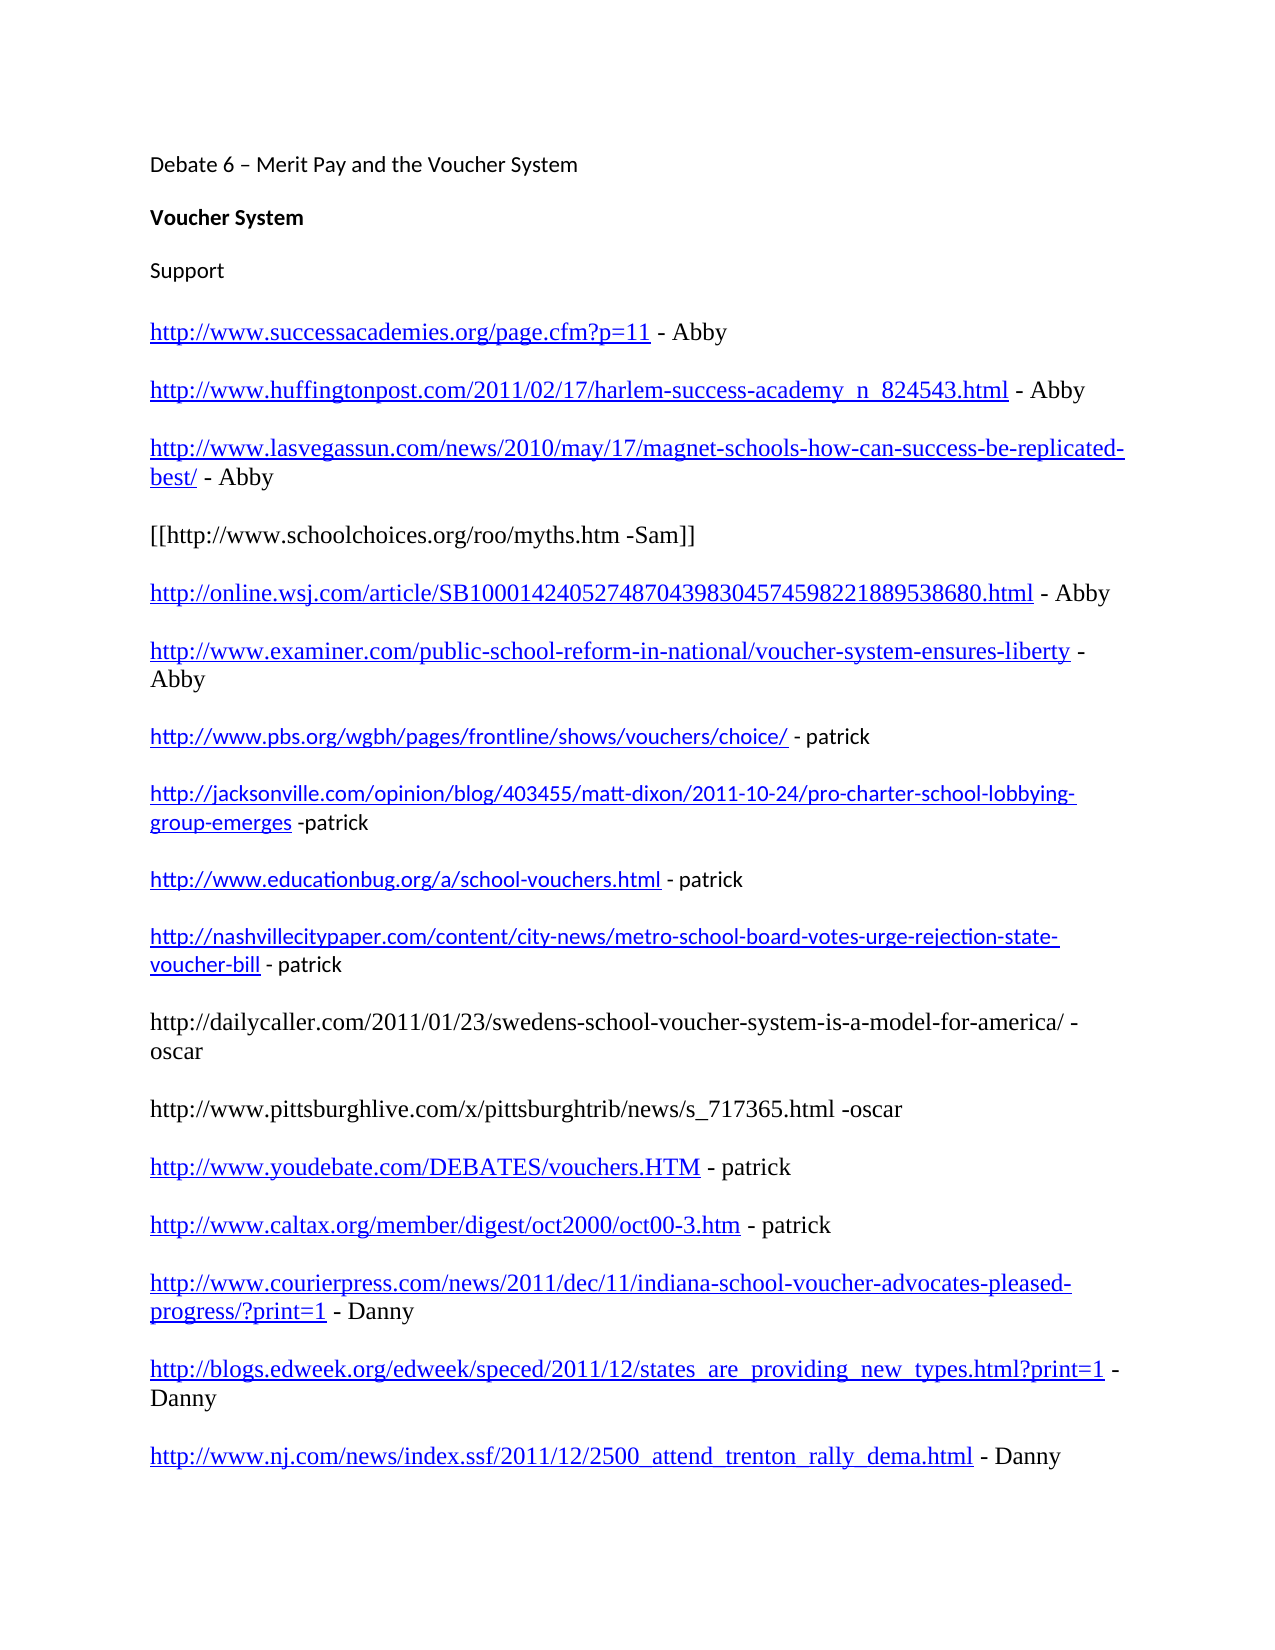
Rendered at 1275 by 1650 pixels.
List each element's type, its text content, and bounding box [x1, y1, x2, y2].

text http://online.wsj.com/article/SB10001424052748704398304574598221889538680.html - Abby [150, 578, 1125, 607]
text http://www.educationbug.org/a/school-vouchers.html - patrick [150, 865, 1125, 893]
text http://blogs.edweek.org/edweek/speced/2011/12/states_are_providing_new_types.html?print=1 - Danny [150, 1354, 1125, 1412]
text http://www.youdebate.com/DEBATES/vouchers.HTM - patrick [150, 1152, 1125, 1181]
text http://www.pbs.org/wgbh/pages/frontline/shows/vouchers/choice/ - patrick [150, 722, 1125, 750]
text http://www.caltax.org/member/digest/oct2000/oct00-3.htm - patrick [150, 1210, 1125, 1238]
text http://www.examiner.com/public-school-reform-in-national/voucher-system-ensures-liberty - Abby [150, 636, 1125, 693]
text http://nashvillecitypaper.com/content/city-news/metro-school-board-votes-urge-rejection-state-voucher-bill - patrick [150, 922, 1125, 978]
text http://www.courierpress.com/news/2011/dec/11/indiana-school-voucher-advocates-pleased-progress/?print=1 - Danny [150, 1268, 1125, 1325]
text Support [150, 256, 1125, 284]
text http://jacksonville.com/opinion/blog/403455/matt-dixon/2011-10-24/pro-charter-school-lobbying-group-emerges -patrick [150, 779, 1125, 836]
text http://www.lasvegassun.com/news/2010/may/17/magnet-schools-how-can-success-be-replicated-best/ - Abby [150, 433, 1125, 458]
text Debate 6 – Merit Pay and the Voucher System [150, 150, 1125, 178]
text [[http://www.schoolchoices.org/roo/myths.htm -Sam]] [150, 520, 1125, 549]
text http://www.successacademies.org/page.cfm?p=11 - Abby [150, 317, 1125, 346]
text http://www.nj.com/news/index.ssf/2011/12/2500_attend_trenton_rally_dema.html - Danny [150, 1441, 1125, 1470]
text http://www.huffingtonpost.com/2011/02/17/harlem-success-academy_n_824543.html - Abby [150, 375, 1125, 404]
text http://www.lasvegassun.com/news/2010/may/17/magnet-schools-how-can-success-be-replicated-best/ - Abby [150, 460, 1125, 491]
text http://dailycaller.com/2011/01/23/swedens-school-voucher-system-is-a-model-for-america/ -oscar [150, 1007, 1125, 1065]
text Voucher System [150, 203, 1125, 231]
text http://www.pittsburghlive.com/x/pittsburghtrib/news/s_717365.html -oscar [150, 1094, 1125, 1123]
